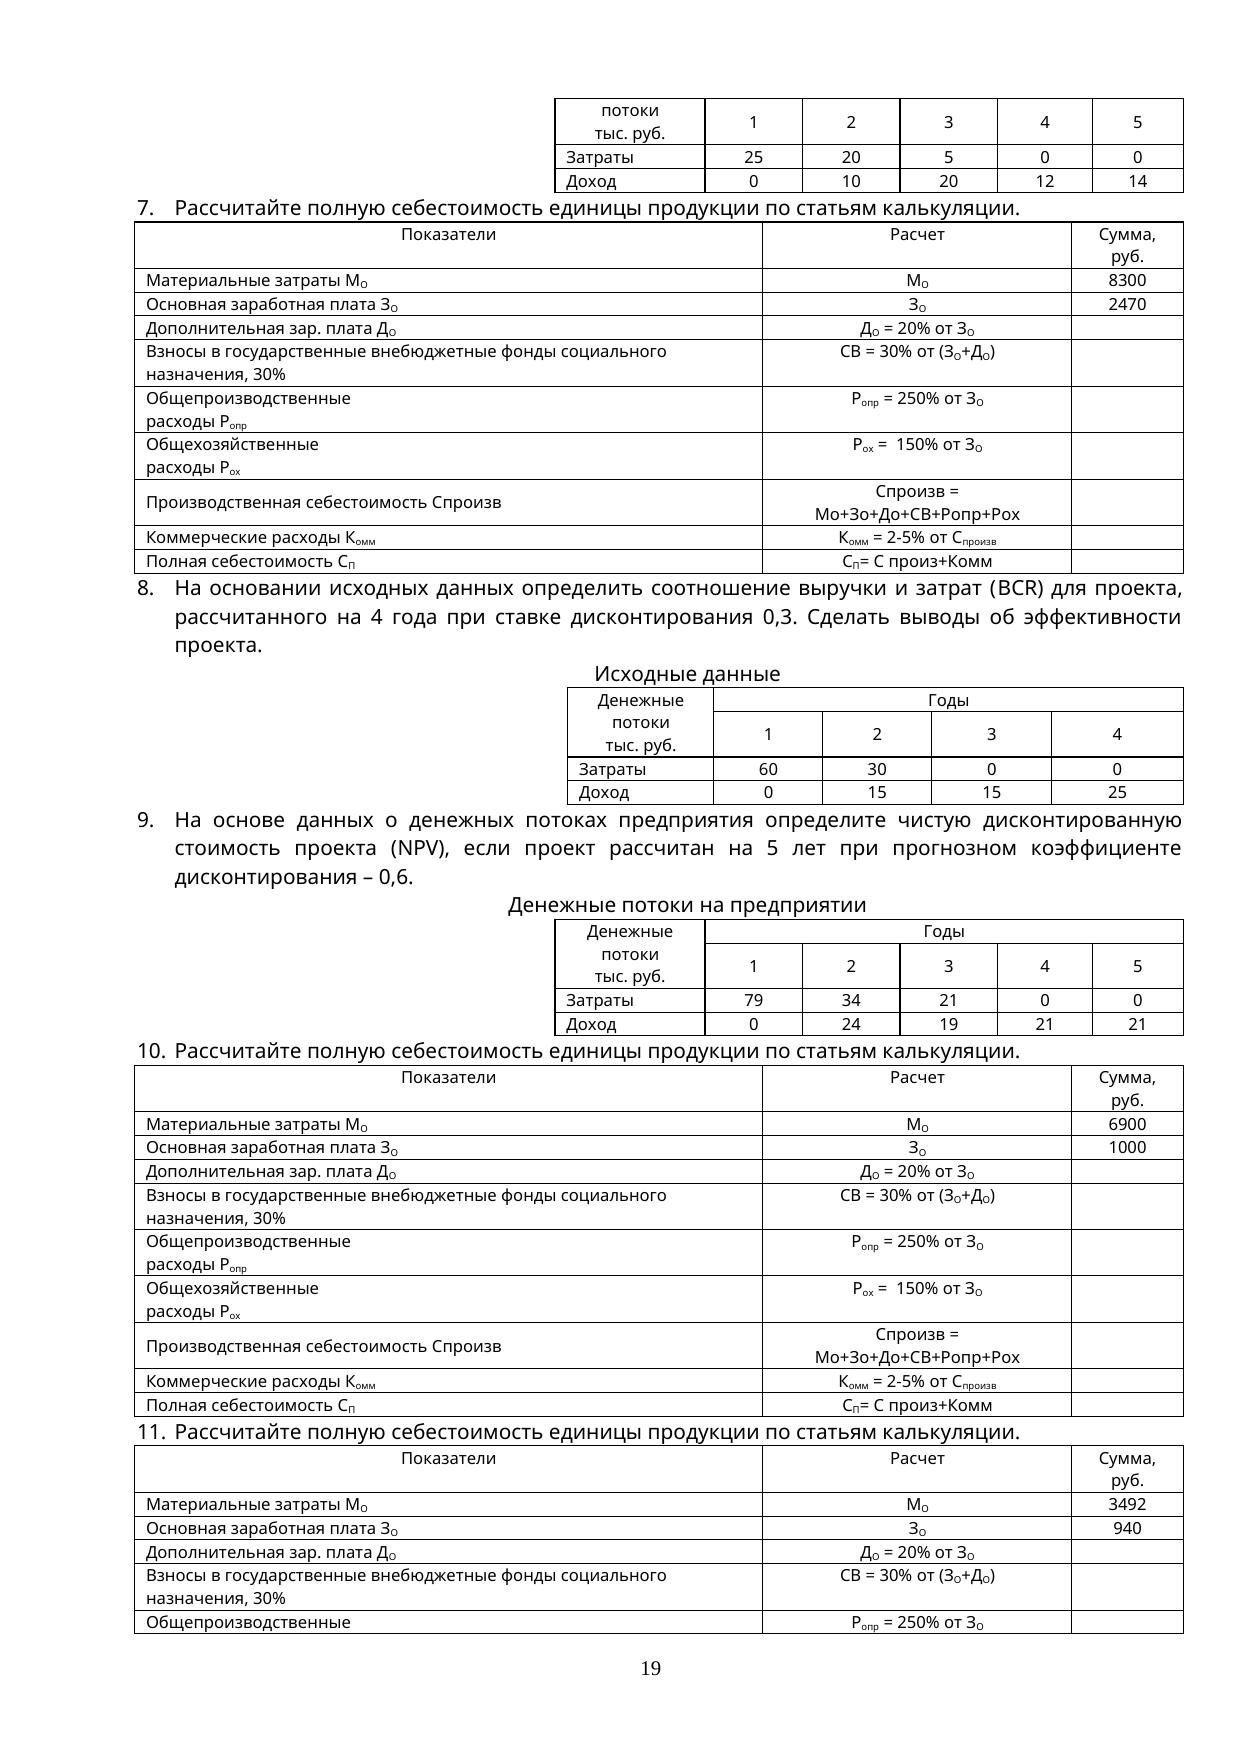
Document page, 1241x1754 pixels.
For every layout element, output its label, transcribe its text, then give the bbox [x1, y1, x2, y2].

table_cell Взносы в государственные внебюджетные фонды социального назначения, 30% [135, 1184, 762, 1229]
table_cell Доход [556, 1013, 704, 1035]
table_cell 8300 [1072, 269, 1183, 292]
table_cell 3 [901, 944, 997, 988]
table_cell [135, 1611, 762, 1633]
table_cell [1072, 316, 1183, 339]
table_cell 25 [1052, 781, 1183, 804]
table_cell ЗО [763, 293, 1071, 315]
table_cell СП= С произ+Комм [763, 550, 1071, 572]
table_cell Материальные затраты МО [135, 269, 762, 292]
table_cell 20 [901, 169, 997, 192]
table_cell ДО = 20% от ЗО [763, 316, 1071, 339]
table_cell Материальные затраты МО [135, 1493, 762, 1516]
list Рассчитайте полную себестоимость единицы продукции по статьям калькуляции. [137, 1036, 1183, 1065]
table_cell 21 [1093, 1013, 1183, 1035]
table_cell Общехозяйственные расходы Рох [135, 1276, 762, 1322]
table_cell 0 [1052, 758, 1183, 780]
table_cell Дополнительная зар. плата ДО [135, 1160, 762, 1182]
table_cell 0 [706, 1013, 802, 1035]
table_cell Основная заработная плата ЗО [135, 293, 762, 315]
table_cell 3 [932, 712, 1051, 756]
table_cell 2470 [1072, 293, 1183, 315]
table_cell Спроизв = Мо+Зо+До+СВ+Ропр+Рох [763, 1323, 1071, 1368]
table_header Показатели [135, 1066, 762, 1111]
table_cell Дополнительная зар. плата ДО [135, 1540, 762, 1563]
table_cell 1 [706, 99, 802, 144]
table_cell МО [763, 1112, 1071, 1135]
table_cell Полная себестоимость СП [135, 550, 762, 572]
table_cell Спроизв = Мо+Зо+До+СВ+Ропр+Рох [763, 480, 1071, 525]
table_cell [1072, 1276, 1183, 1322]
table_cell Общехозяйственные расходы Рох [135, 433, 762, 478]
table_cell Коммерческие расходы Комм [135, 526, 762, 549]
table_cell 3 [901, 99, 997, 144]
table_header Расчет [763, 1066, 1071, 1111]
table_header Сумма, руб. [1072, 1446, 1183, 1492]
table_cell 0 [932, 758, 1051, 780]
table_cell 0 [1093, 145, 1183, 168]
table_cell 25 [706, 145, 802, 168]
table_cell МО [763, 1493, 1071, 1516]
table_cell Производственная себестоимость Спроизв [135, 1323, 762, 1368]
table_cell Доход [568, 781, 713, 804]
table_cell СП= С произ+Комм [763, 1393, 1071, 1416]
table_cell Взносы в государственные внебюджетные фонды социального назначения, 30% [135, 1564, 762, 1609]
table_cell [1072, 1393, 1183, 1416]
table_cell Общепроизводственные расходы Ропр [135, 1230, 762, 1275]
table_header Денежные потоки тыс. руб. [556, 920, 704, 988]
table_cell [1072, 1230, 1183, 1275]
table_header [556, 99, 704, 144]
table_cell 34 [803, 989, 899, 1012]
table_cell [1072, 1323, 1183, 1368]
table_cell 21 [901, 989, 997, 1012]
table_cell [1072, 340, 1183, 386]
table_cell Полная себестоимость СП [135, 1393, 762, 1416]
table_cell 1 [714, 712, 822, 756]
table_cell 5 [901, 145, 997, 168]
table_cell Взносы в государственные внебюджетные фонды социального назначения, 30% [135, 340, 762, 386]
table_cell СВ = 30% от (ЗО+ДО) [763, 1184, 1071, 1229]
table_header Сумма, руб. [1072, 1066, 1183, 1111]
table_cell [1072, 1160, 1183, 1182]
table_cell Коммерческие расходы Комм [135, 1369, 762, 1392]
table_cell Основная заработная плата ЗО [135, 1136, 762, 1159]
text Денежные потоки на предприятии [118, 890, 1183, 919]
table_header Годы [706, 920, 1183, 942]
table_cell [1072, 526, 1183, 549]
table_cell Затраты [568, 758, 713, 780]
table_cell Затраты [556, 145, 704, 168]
table_header Годы [714, 688, 1183, 711]
table_cell МО [763, 269, 1071, 292]
table_cell [1072, 387, 1183, 432]
table_cell ЗО [763, 1136, 1071, 1159]
table_cell 4 [1052, 712, 1183, 756]
table_cell 15 [823, 781, 931, 804]
table_cell СВ = 30% от (ЗО+ДО) [763, 340, 1071, 386]
table_cell Рох = 150% от ЗО [763, 433, 1071, 478]
table_cell Основная заработная плата ЗО [135, 1517, 762, 1539]
table_cell 4 [998, 99, 1092, 144]
table_cell 1000 [1072, 1136, 1183, 1159]
table_cell 2 [803, 99, 899, 144]
table_cell [1072, 1564, 1183, 1609]
table_cell ЗО [763, 1517, 1071, 1539]
table_header Показатели [135, 1446, 762, 1492]
table_cell 21 [998, 1013, 1092, 1035]
table_cell 0 [714, 781, 822, 804]
list Рассчитайте полную себестоимость единицы продукции по статьям калькуляции. [137, 193, 1183, 221]
table_cell Ропр = 250% от ЗО [763, 1230, 1071, 1275]
table_cell [1072, 1540, 1183, 1563]
table_cell 19 [901, 1013, 997, 1035]
table_cell [1072, 433, 1183, 478]
table_cell 0 [1093, 989, 1183, 1012]
table_cell 0 [998, 145, 1092, 168]
table_cell 2 [823, 712, 931, 756]
table_cell 5 [1093, 944, 1183, 988]
table_cell Материальные затраты МО [135, 1112, 762, 1135]
table_cell 60 [714, 758, 822, 780]
table_cell 12 [998, 169, 1092, 192]
table_cell 20 [803, 145, 899, 168]
table_header Расчет [763, 223, 1071, 268]
table_cell [1072, 1369, 1183, 1392]
table_cell 15 [932, 781, 1051, 804]
table_cell Затраты [556, 989, 704, 1012]
table_cell 2 [803, 944, 899, 988]
table_cell [1072, 1184, 1183, 1229]
table_cell Дополнительная зар. плата ДО [135, 316, 762, 339]
table_header Расчет [763, 1446, 1071, 1492]
table_cell 24 [803, 1013, 899, 1035]
table_cell 1 [706, 944, 802, 988]
table_cell 5 [1093, 99, 1183, 144]
table_cell 30 [823, 758, 931, 780]
table_cell Рох = 150% от ЗО [763, 1276, 1071, 1322]
table_cell 10 [803, 169, 899, 192]
table_cell 14 [1093, 169, 1183, 192]
table_cell ДО = 20% от ЗО [763, 1540, 1071, 1563]
table_cell 79 [706, 989, 802, 1012]
text Исходные данные [118, 659, 1183, 687]
list На основе данных о денежных потоках предприятия определите чистую дисконтированную стоимость проекта (NPV), если проект рассчитан на 5 лет при прогнозном коэффициенте дисконтирования – 0,6. [137, 805, 1183, 890]
table_cell [1072, 550, 1183, 572]
table_cell 4 [998, 944, 1092, 988]
table_cell 0 [706, 169, 802, 192]
table_cell 3492 [1072, 1493, 1183, 1516]
table_cell [1072, 1611, 1183, 1633]
list На основании исходных данных определить соотношение выручки и затрат (BCR) для проекта, рассчитанного на 4 года при ставке дисконтирования 0,3. Сделать выводы об эффективности проекта. [137, 574, 1183, 659]
table_cell Комм = 2-5% от Спроизв [763, 526, 1071, 549]
table_header Показатели [135, 223, 762, 268]
table_header Сумма, руб. [1072, 223, 1183, 268]
table_cell 940 [1072, 1517, 1183, 1539]
table_cell 6900 [1072, 1112, 1183, 1135]
list Рассчитайте полную себестоимость единицы продукции по статьям калькуляции. [137, 1417, 1183, 1445]
table_cell Доход [556, 169, 704, 192]
table_cell Производственная себестоимость Спроизв [135, 480, 762, 525]
table_header Денежные потоки тыс. руб. [568, 688, 713, 756]
table_cell Общепроизводственные расходы Ропр [135, 387, 762, 432]
table_cell 0 [998, 989, 1092, 1012]
table_cell Ропр = 250% от ЗО [763, 1611, 1071, 1633]
table_cell СВ = 30% от (ЗО+ДО) [763, 1564, 1071, 1609]
table_cell ДО = 20% от ЗО [763, 1160, 1071, 1182]
table_cell [1072, 480, 1183, 525]
table_cell Ропр = 250% от ЗО [763, 387, 1071, 432]
table_cell Комм = 2-5% от Спроизв [763, 1369, 1071, 1392]
